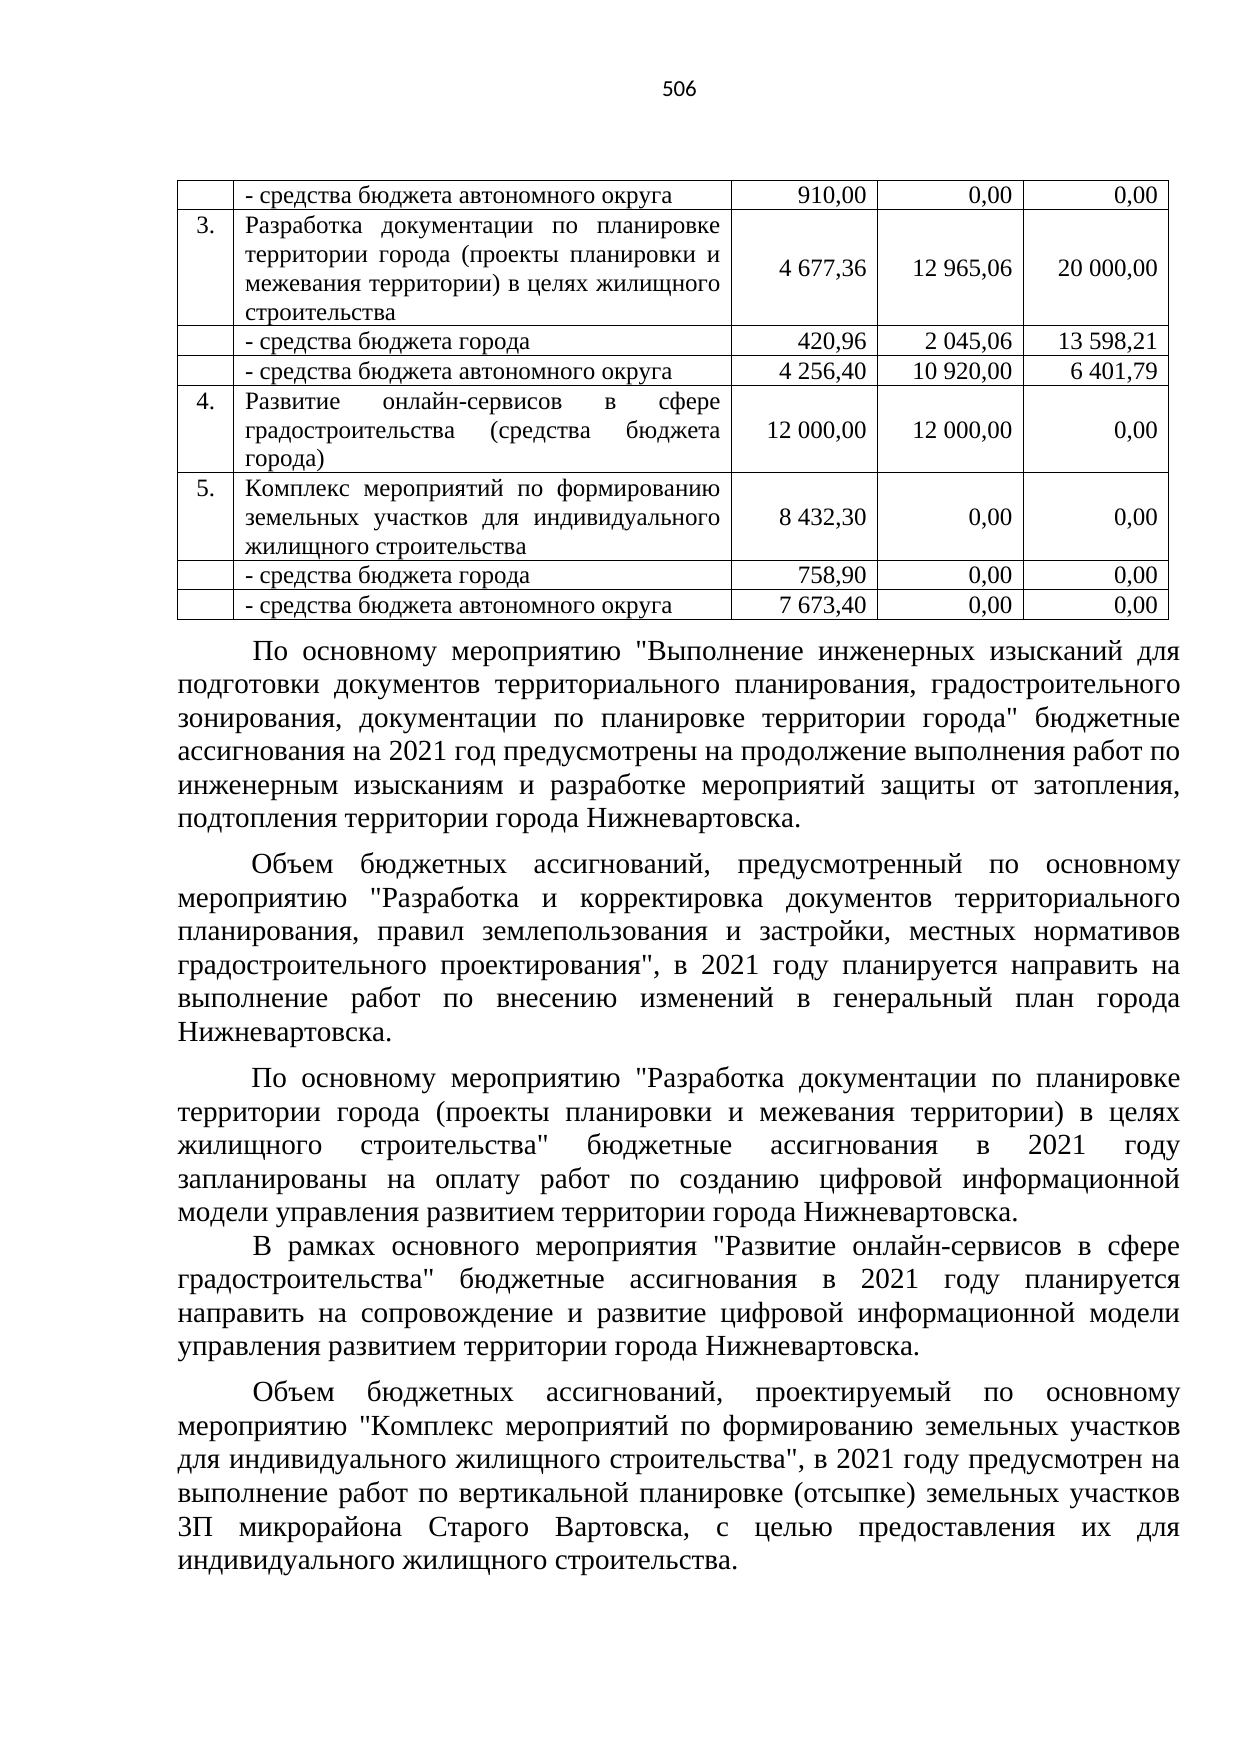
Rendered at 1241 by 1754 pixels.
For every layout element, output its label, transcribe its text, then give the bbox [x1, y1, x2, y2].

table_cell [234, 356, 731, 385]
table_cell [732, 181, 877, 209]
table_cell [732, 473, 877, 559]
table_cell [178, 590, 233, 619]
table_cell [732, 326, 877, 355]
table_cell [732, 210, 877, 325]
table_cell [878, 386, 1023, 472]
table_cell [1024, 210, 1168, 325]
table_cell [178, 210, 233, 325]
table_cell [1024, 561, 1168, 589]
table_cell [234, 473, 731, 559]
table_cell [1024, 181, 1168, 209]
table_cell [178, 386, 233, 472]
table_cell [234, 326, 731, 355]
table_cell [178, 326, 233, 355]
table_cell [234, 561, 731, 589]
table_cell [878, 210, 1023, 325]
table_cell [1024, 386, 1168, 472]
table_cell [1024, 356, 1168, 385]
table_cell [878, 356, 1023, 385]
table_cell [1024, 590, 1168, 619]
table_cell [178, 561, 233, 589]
text Объем бюджетных ассигнований, проектируемый по основному мероприятию "Комплекс мероприятий по формированию земельных участков для индивидуального жилищного строительства", в 2021 году предусмотрен на выполнение работ по вертикальной планировке (отсыпке) земельных участков 3П микрорайона Старого Вартовска, с целью предоставления их для индивидуального жилищного строительства. [177, 1374, 1181, 1576]
text В рамках основного мероприятия "Развитие онлайн-сервисов в сфере градостроительства" бюджетные ассигнования в 2021 году планируется направить на сопровождение и развитие цифровой информационной модели управления развитием территории города Нижневартовска. [177, 1228, 1181, 1362]
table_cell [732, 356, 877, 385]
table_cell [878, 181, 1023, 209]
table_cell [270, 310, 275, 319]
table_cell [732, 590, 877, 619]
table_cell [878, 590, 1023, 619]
text Объем бюджетных ассигнований, предусмотренный по основному мероприятию "Разработка и корректировка документов территориального планирования, правил землепользования и застройки, местных нормативов градостроительного проектирования", в 2021 году планируется направить на выполнение работ по внесению изменений в генеральный план города Нижневартовска. [177, 846, 1181, 1048]
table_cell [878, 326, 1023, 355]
text По основному мероприятию "Разработка документации по планировке территории города (проекты планировки и межевания территории) в целях жилищного строительства" бюджетные ассигнования в 2021 году запланированы на оплату работ по созданию цифровой информационной модели управления развитием территории города Нижневартовска. [177, 1060, 1181, 1228]
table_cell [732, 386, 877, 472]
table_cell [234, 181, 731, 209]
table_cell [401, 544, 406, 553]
text По основному мероприятию "Выполнение инженерных изысканий для подготовки документов территориального планирования, градостроительного зонирования, документации по планировке территории города" бюджетные ассигнования на 2021 год предусмотрены на продолжение выполнения работ по инженерным изысканиям и разработке мероприятий защиты от затопления, подтопления территории города Нижневартовска. [177, 633, 1181, 834]
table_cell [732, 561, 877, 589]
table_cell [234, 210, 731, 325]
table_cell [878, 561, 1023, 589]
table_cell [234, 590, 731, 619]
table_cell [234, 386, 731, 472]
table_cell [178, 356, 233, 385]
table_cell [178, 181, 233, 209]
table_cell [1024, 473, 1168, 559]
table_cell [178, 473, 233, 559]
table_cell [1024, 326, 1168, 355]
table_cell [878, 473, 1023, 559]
